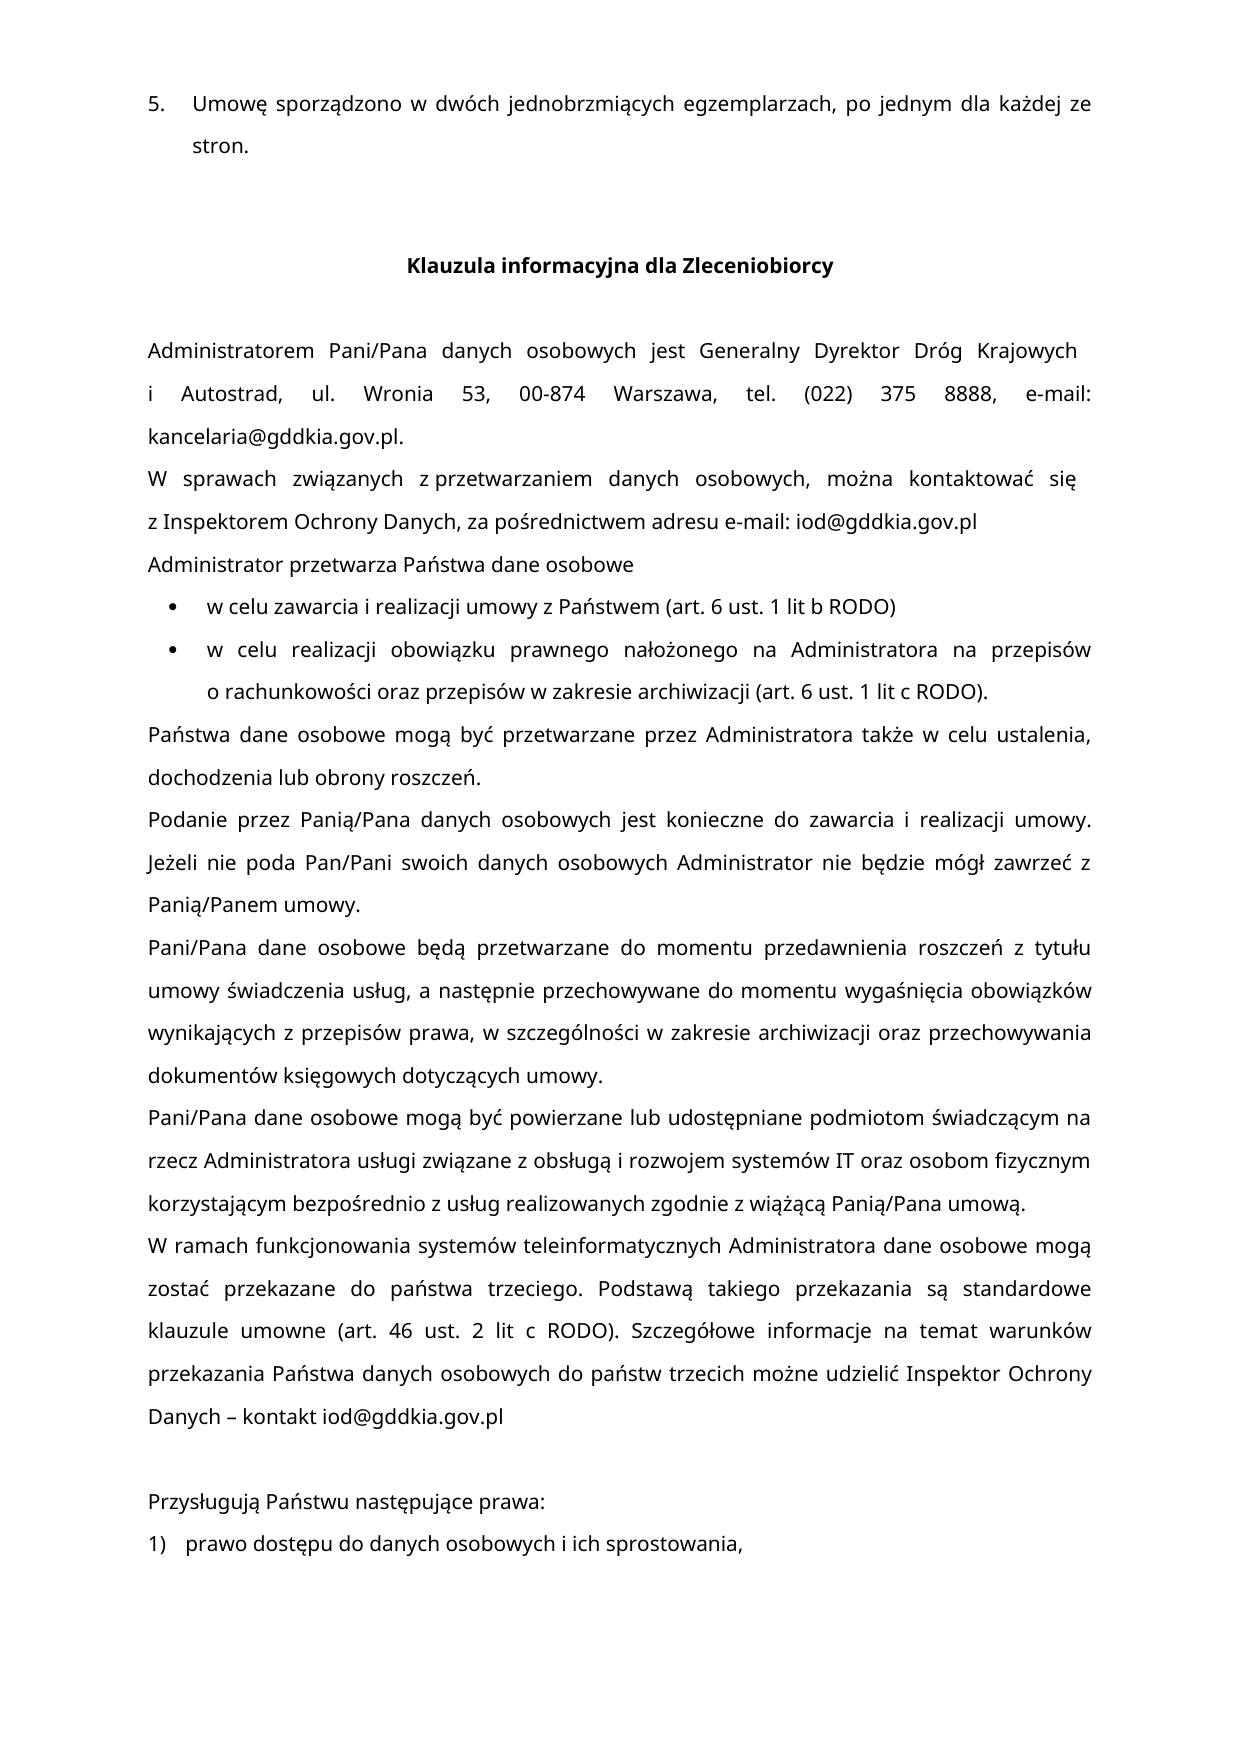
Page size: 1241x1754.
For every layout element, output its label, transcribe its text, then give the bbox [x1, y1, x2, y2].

list w celu realizacji obowiązku prawnego nałożonego na Administratora na przepisów o rachunkowości oraz przepisów w zakresie archiwizacji (art. 6 ust. 1 lit c RODO). [169, 635, 1093, 706]
text Pani/Pana dane osobowe będą przetwarzane do momentu przedawnienia roszczeń z tytułu umowy świadczenia usług, a następnie przechowywane do momentu wygaśnięcia obowiązków wynikających z przepisów prawa, w szczególności w zakresie archiwizacji oraz przechowywania dokumentów księgowych dotyczących umowy. [148, 933, 1093, 1089]
text Pani/Pana dane osobowe mogą być powierzane lub udostępniane podmiotom świadczącym na rzecz Administratora usługi związane z obsługą i rozwojem systemów IT oraz osobom fizycznym korzystającym bezpośrednio z usług realizowanych zgodnie z wiążącą Panią/Pana umową. [148, 1103, 1093, 1217]
text Przysługują Państwu następujące prawa: [148, 1487, 1093, 1515]
list Umowę sporządzono w dwóch jednobrzmiących egzemplarzach, po jednym dla każdej ze stron. [148, 89, 1093, 160]
text Podanie przez Panią/Pana danych osobowych jest konieczne do zawarcia i realizacji umowy. Jeżeli nie poda Pan/Pani swoich danych osobowych Administrator nie będzie mógł zawrzeć z Panią/Panem umowy. [148, 805, 1093, 919]
text W sprawach związanych z przetwarzaniem danych osobowych, można kontaktować się z Inspektorem Ochrony Danych, za pośrednictwem adresu e-mail: iod@gddkia.gov.pl [148, 464, 1093, 536]
text W ramach funkcjonowania systemów teleinformatycznych Administratora dane osobowe mogą zostać przekazane do państwa trzeciego. Podstawą takiego przekazania są standardowe klauzule umowne (art. 46 ust. 2 lit c RODO). Szczegółowe informacje na temat warunków przekazania Państwa danych osobowych do państw trzecich możne udzielić Inspektor Ochrony Danych – kontakt iod@gddkia.gov.pl [148, 1231, 1093, 1430]
text Klauzula informacyjna dla Zleceniobiorcy [148, 251, 1093, 280]
text Administrator przetwarza Państwa dane osobowe [148, 550, 1093, 578]
text Administratorem Pani/Pana danych osobowych jest Generalny Dyrektor Dróg Krajowych i Autostrad, ul. Wronia 53, 00-874 Warszawa, tel. (022) 375 8888, e-mail: kancelaria@gddkia.gov.pl. [148, 337, 1093, 450]
text Państwa dane osobowe mogą być przetwarzane przez Administratora także w celu ustalenia, dochodzenia lub obrony roszczeń. [148, 720, 1093, 791]
list w celu zawarcia i realizacji umowy z Państwem (art. 6 ust. 1 lit b RODO) [169, 592, 1093, 621]
list prawo dostępu do danych osobowych i ich sprostowania, [148, 1529, 1093, 1558]
